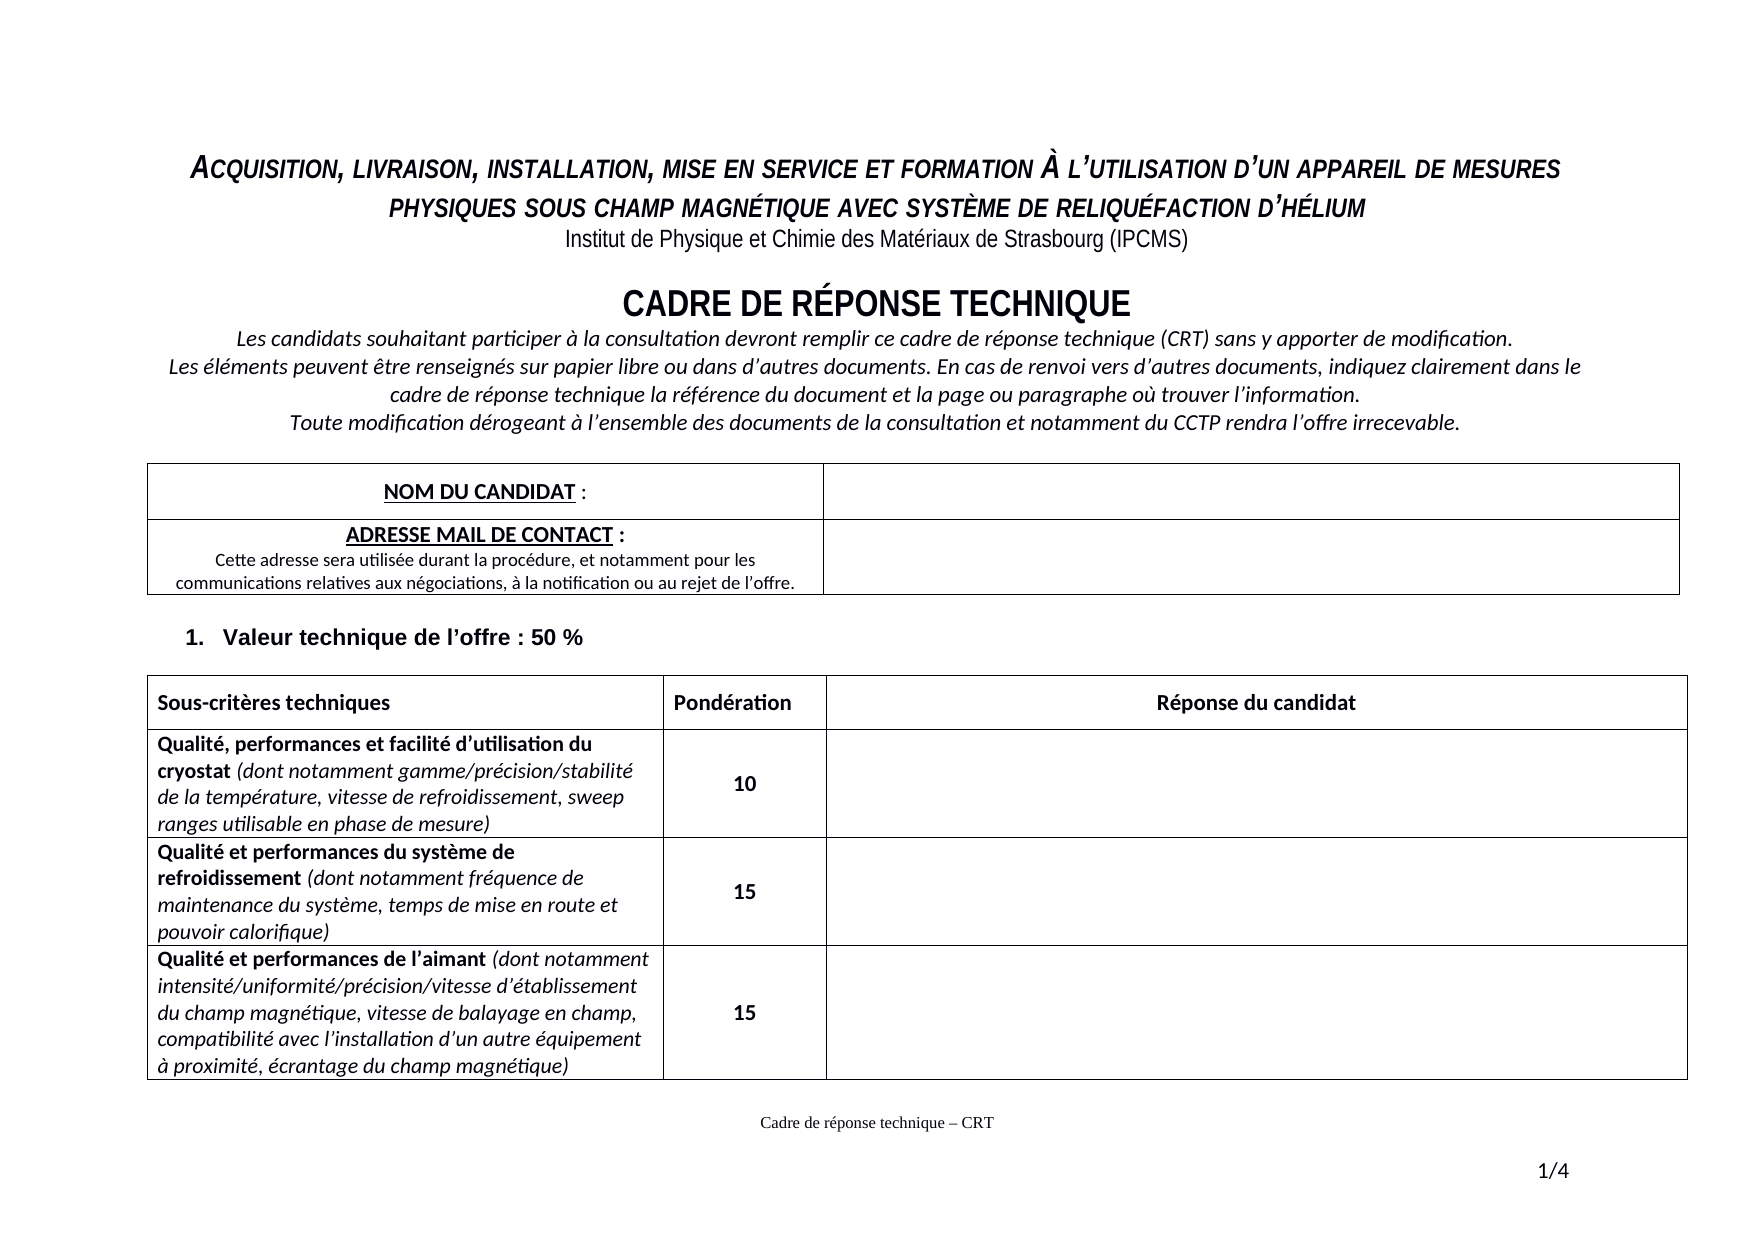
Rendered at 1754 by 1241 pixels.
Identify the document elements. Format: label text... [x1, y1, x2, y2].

table_cell Qualité, performances et facilité d’utilisation du cryostat (dont notamment gamme/précision/stabilité de la température, vitesse de refroidissement, sweep ranges utilisable en phase de mesure) [148, 730, 663, 837]
table_cell 10 [664, 730, 826, 837]
text Les candidats souhaitant participer à la consultation devront remplir ce cadre de réponse technique (CRT) sans y apporter de modification. [148, 324, 1606, 352]
text Institut de Physique et Chimie des Matériaux de Strasbourg (IPCMS) [148, 224, 1606, 253]
table_header Pondération [664, 676, 826, 729]
text CADRE DE RÉPONSE TECHNIQUE [148, 281, 1606, 324]
text Toute modification dérogeant à l’ensemble des documents de la consultation et notamment du CCTP rendra l’offre irrecevable. [148, 408, 1606, 436]
list Valeur technique de l’offre : 50 % [185, 623, 1606, 650]
table_header [824, 464, 1679, 519]
table_header Réponse du candidat [827, 676, 1687, 729]
table_cell [827, 946, 1687, 1079]
text Les éléments peuvent être renseignés sur papier libre ou dans d’autres documents. En cas de renvoi vers d’autres documents, indiquez clairement dans le cadre de réponse technique la référence du document et la page ou paragraphe où trouver l’information. [148, 352, 1606, 408]
table_header Sous-critères techniques [148, 676, 663, 729]
table_cell [827, 730, 1687, 837]
table_header NOM DU CANDIDAT : [148, 464, 823, 519]
table_cell 15 [664, 946, 826, 1079]
table_cell Qualité et performances de l’aimant (dont notamment intensité/uniformité/précision/vitesse d’établissement du champ magnétique, vitesse de balayage en champ, compatibilité avec l’installation d’un autre équipement à proximité, écrantage du champ magnétique) [148, 946, 663, 1079]
table_cell ADRESSE MAIL DE CONTACT : Cette adresse sera utilisée durant la procédure, et notamment pour les communications relatives aux négociations, à la notification ou au rejet de l’offre. [148, 520, 823, 594]
table_cell Qualité et performances du système de refroidissement (dont notamment fréquence de maintenance du système, temps de mise en route et pouvoir calorifique) [148, 838, 663, 944]
table_cell [824, 520, 1679, 594]
table_cell 15 [664, 838, 826, 944]
table_cell [827, 838, 1687, 944]
text Acquisition, livraison, installation, mise en service et formation À l’utilisation d’un appareil de mesures physiques sous champ magnétique avec système de reliquéfaction d’hélium [148, 148, 1606, 224]
